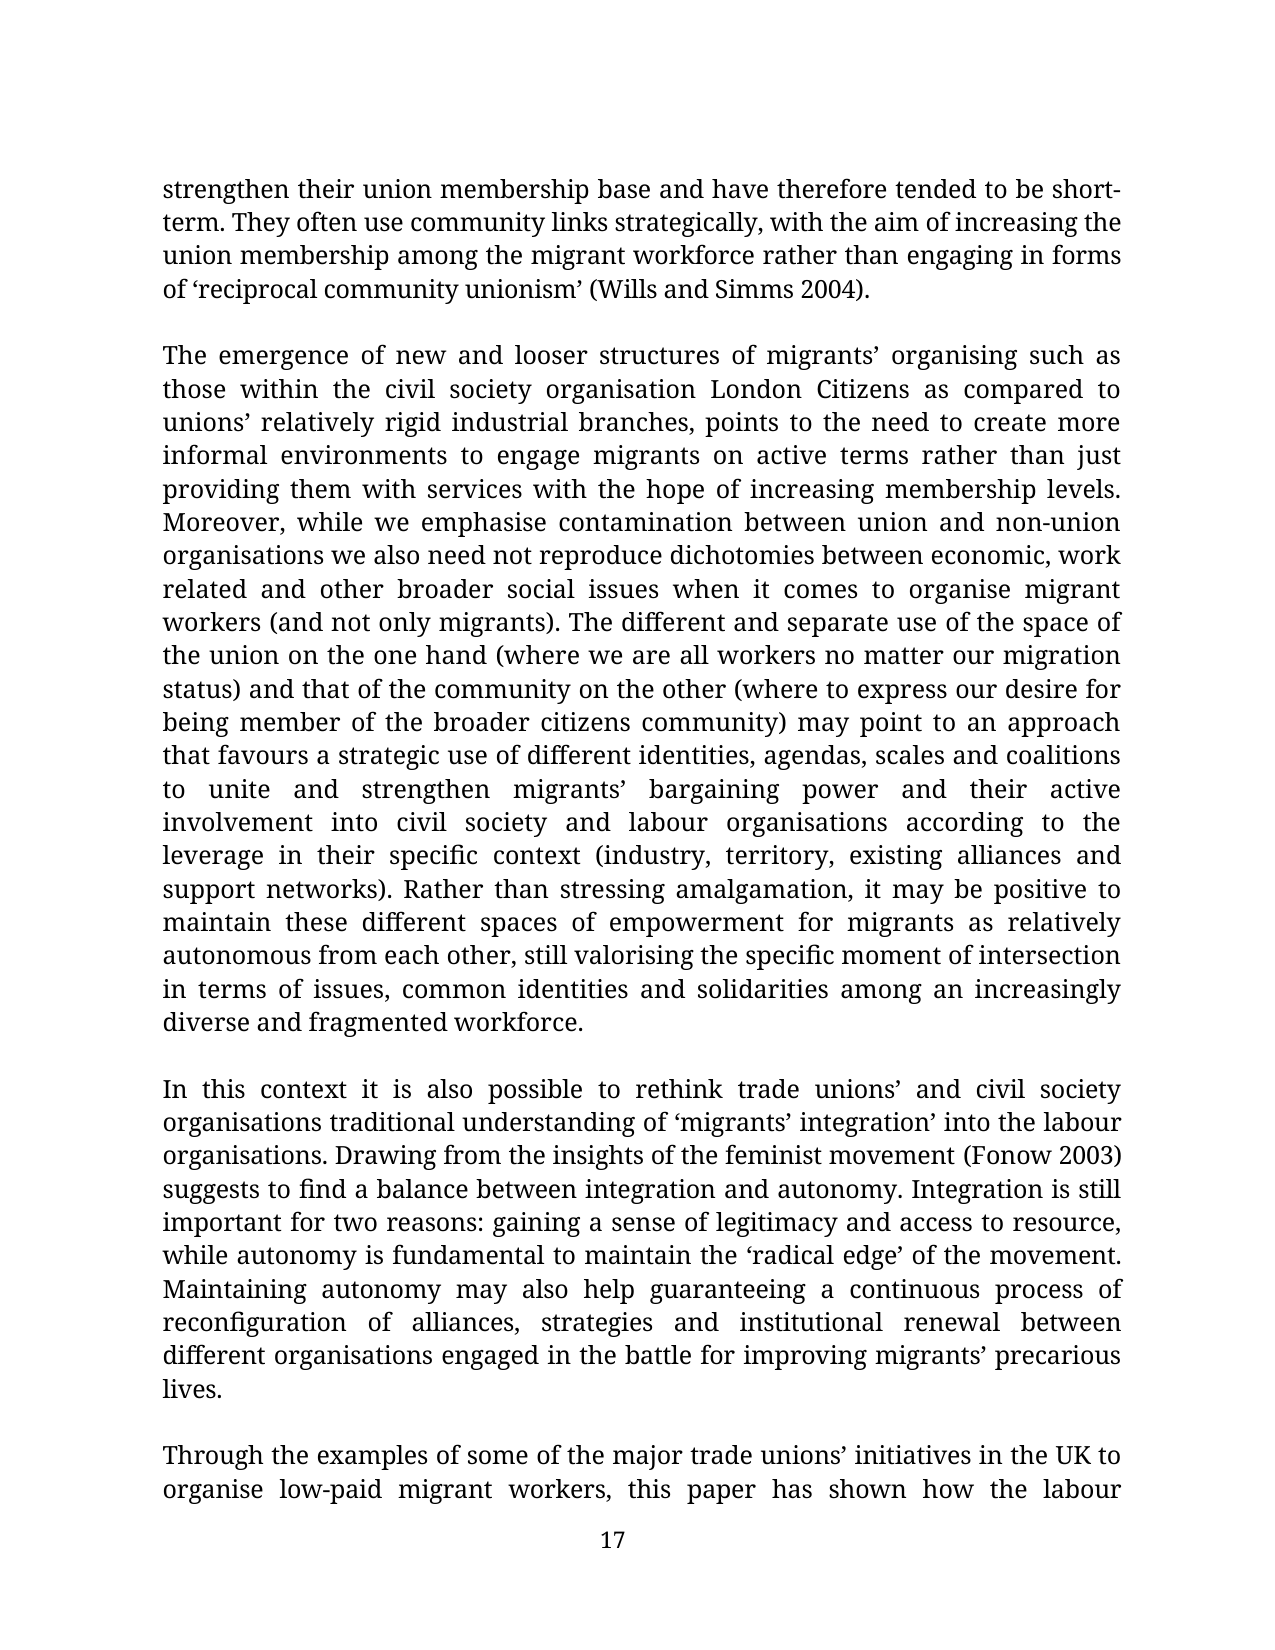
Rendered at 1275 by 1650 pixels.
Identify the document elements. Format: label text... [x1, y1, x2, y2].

text In this context it is also possible to rethink trade unions’ and civil society organisations traditional understanding of ‘migrants’ integration’ into the labour organisations. Drawing from the insights of the feminist movement (Fonow 2003) suggests to find a balance between integration and autonomy. Integration is still important for two reasons: gaining a sense of legitimacy and access to resource, while autonomy is fundamental to maintain the ‘radical edge’ of the movement. Maintaining autonomy may also help guaranteeing a continuous process of reconfiguration of alliances, strategies and institutional renewal between different organisations engaged in the battle for improving migrants’ precarious lives. [162, 1071, 1122, 1405]
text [162, 171, 1122, 305]
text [162, 1438, 1122, 1505]
text The emergence of new and looser structures of migrants’ organising such as those within the civil society organisation London Citizens as compared to unions’ relatively rigid industrial branches, points to the need to create more informal environments to engage migrants on active terms rather than just providing them with services with the hope of increasing membership levels. Moreover, while we emphasise contamination between union and non-union organisations we also need not reproduce dichotomies between economic, work related and other broader social issues when it comes to organise migrant workers (and not only migrants). The different and separate use of the space of the union on the one hand (where we are all workers no matter our migration status) and that of the community on the other (where to express our desire for being member of the broader citizens community) may point to an approach that favours a strategic use of different identities, agendas, scales and coalitions to unite and strengthen migrants’ bargaining power and their active involvement into civil society and labour organisations according to the leverage in their specific context (industry, territory, existing alliances and support networks). Rather than stressing amalgamation, it may be positive to maintain these different spaces of empowerment for migrants as relatively autonomous from each other, still valorising the specific moment of intersection in terms of issues, common identities and solidarities among an increasingly diverse and fragmented workforce. [162, 338, 1122, 1038]
